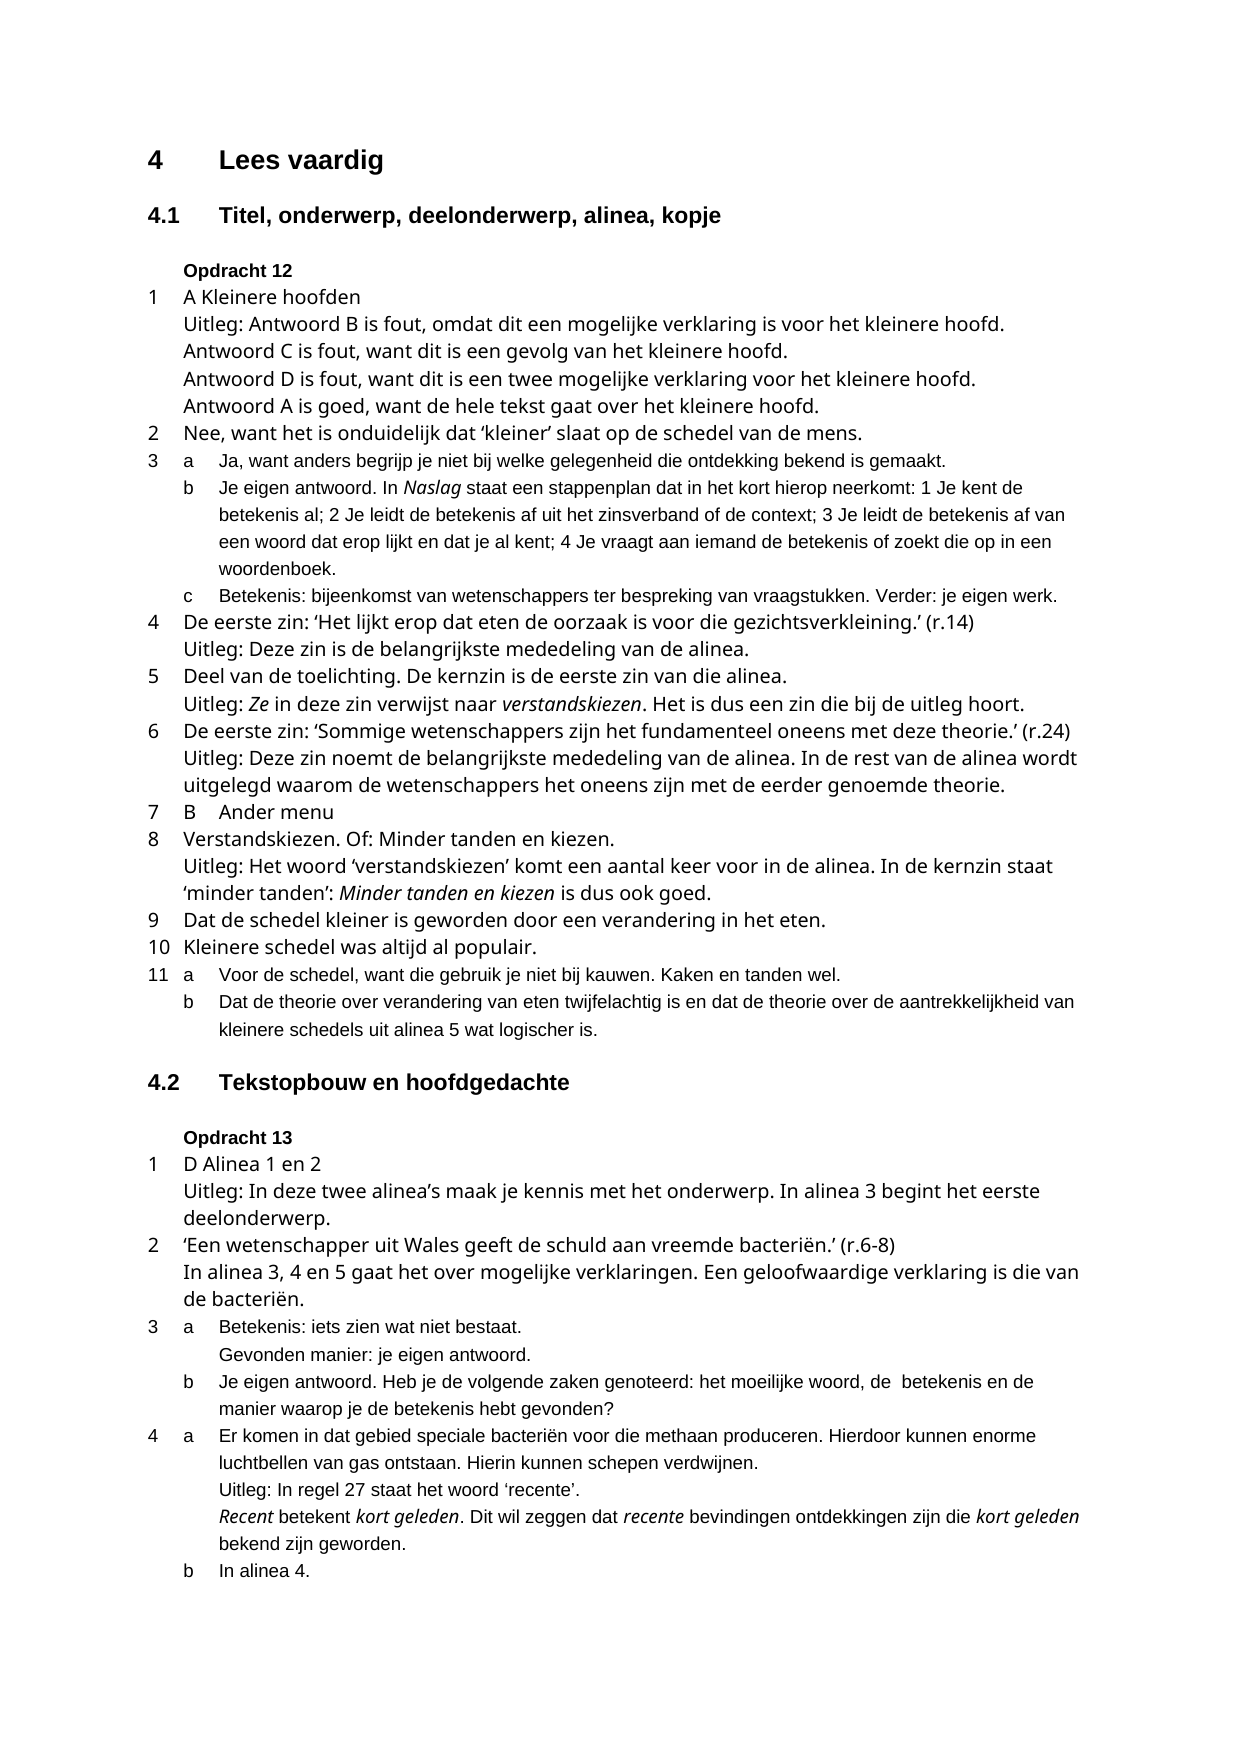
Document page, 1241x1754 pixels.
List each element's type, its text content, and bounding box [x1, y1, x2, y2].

text In alinea 3, 4 en 5 gaat het over mogelijke verklaringen. Een geloofwaardige verklaring is die van de bacteriën. [148, 1258, 1093, 1312]
text 9 Dat de schedel kleiner is geworden door een verandering in het eten. [148, 906, 1093, 933]
text 6 De eerste zin: ‘Sommige wetenschappers zijn het fundamenteel oneens met deze theorie.’ (r.24) [148, 716, 1093, 743]
text 7 B Ander menu [148, 798, 1093, 825]
text Uitleg: Ze in deze zin verwijst naar verstandskiezen. Het is dus een zin die bij de uitleg hoort. [148, 689, 1093, 716]
text 4 a Er komen in dat gebied speciale bacteriën voor die methaan produceren. Hierdoor kunnen enorme luchtbellen van gas ontstaan. Hierin kunnen schepen verdwijnen. [148, 1421, 1093, 1475]
text b Je eigen antwoord. Heb je de volgende zaken genoteerd: het moeilijke woord, de betekenis en de manier waarop je de betekenis hebt gevonden? [148, 1366, 1093, 1421]
text 8 Verstandskiezen. Of: Minder tanden en kiezen. [148, 825, 1093, 852]
text 4 De eerste zin: ‘Het lijkt erop dat eten de oorzaak is voor die gezichtsverkleining.’ (r.14) [148, 608, 1093, 635]
text 1 D Alinea 1 en 2 [148, 1150, 1093, 1177]
text 2 Nee, want het is onduidelijk dat ‘kleiner’ slaat op de schedel van de mens. [148, 418, 1093, 446]
text b Je eigen antwoord. In Naslag staat een stappenplan dat in het kort hierop neerkomt: 1 Je kent de betekenis al; 2 Je leidt de betekenis af uit het zinsverband of de context; 3 Je leidt de betekenis af van een woord dat erop lijkt en dat je al kent; 4 Je vraagt aan iemand de betekenis of zoekt die op in een woordenboek. [148, 473, 1093, 581]
text Antwoord D is fout, want dit is een twee mogelijke verklaring voor het kleinere hoofd. [148, 364, 1093, 391]
text 11 a Voor de schedel, want die gebruik je niet bij kauwen. Kaken en tanden wel. [148, 960, 1093, 987]
text Uitleg: In regel 27 staat het woord ‘recente’. [148, 1475, 1093, 1502]
text Uitleg: In deze twee alinea’s maak je kennis met het onderwerp. In alinea 3 begint het eerste deelonderwerp. [148, 1177, 1093, 1231]
text Opdracht 13 [183, 1123, 1093, 1150]
text Uitleg: Deze zin noemt de belangrijkste mededeling van de alinea. In de rest van de alinea wordt uitgelegd waarom de wetenschappers het oneens zijn met de eerder genoemde theorie. [148, 743, 1093, 798]
text b In alinea 4. [148, 1556, 1093, 1583]
text 4.2 Tekstopbouw en hoofdgedachte [148, 1068, 1093, 1096]
text 3 a Ja, want anders begrijp je niet bij welke gelegenheid die ontdekking bekend is gemaakt. [148, 446, 1093, 473]
text 4 Lees vaardig [148, 148, 1093, 175]
text c Betekenis: bijeenkomst van wetenschappers ter bespreking van vraagstukken. Verder: je eigen werk. [148, 581, 1093, 608]
text 4.1 Titel, onderwerp, deelonderwerp, alinea, kopje [148, 202, 1093, 229]
text Uitleg: Deze zin is de belangrijkste mededeling van de alinea. [148, 635, 1093, 662]
text Opdracht 12 [183, 256, 1093, 283]
text Recent betekent kort geleden. Dit wil zeggen dat recente bevindingen ontdekkingen zijn die kort geleden bekend zijn geworden. [148, 1502, 1093, 1556]
text Gevonden manier: je eigen antwoord. [148, 1339, 1093, 1366]
text Antwoord A is goed, want de hele tekst gaat over het kleinere hoofd. [148, 391, 1093, 418]
text Uitleg: Het woord ‘verstandskiezen’ komt een aantal keer voor in de alinea. In de kernzin staat ‘minder tanden’: Minder tanden en kiezen is dus ook goed. [148, 852, 1093, 906]
text 1 A Kleinere hoofden [148, 283, 1093, 310]
text Uitleg: Antwoord B is fout, omdat dit een mogelijke verklaring is voor het kleinere hoofd. [148, 310, 1093, 337]
text b Dat de theorie over verandering van eten twijfelachtig is en dat de theorie over de aantrekkelijkheid van kleinere schedels uit alinea 5 wat logischer is. [148, 987, 1093, 1041]
text 5 Deel van de toelichting. De kernzin is de eerste zin van die alinea. [148, 662, 1093, 689]
text 2 ‘Een wetenschapper uit Wales geeft de schuld aan vreemde bacteriën.’ (r.6-8) [148, 1231, 1093, 1258]
text 10 Kleinere schedel was altijd al populair. [148, 933, 1093, 960]
text 3 a Betekenis: iets zien wat niet bestaat. [148, 1312, 1093, 1339]
text Antwoord C is fout, want dit is een gevolg van het kleinere hoofd. [148, 337, 1093, 364]
